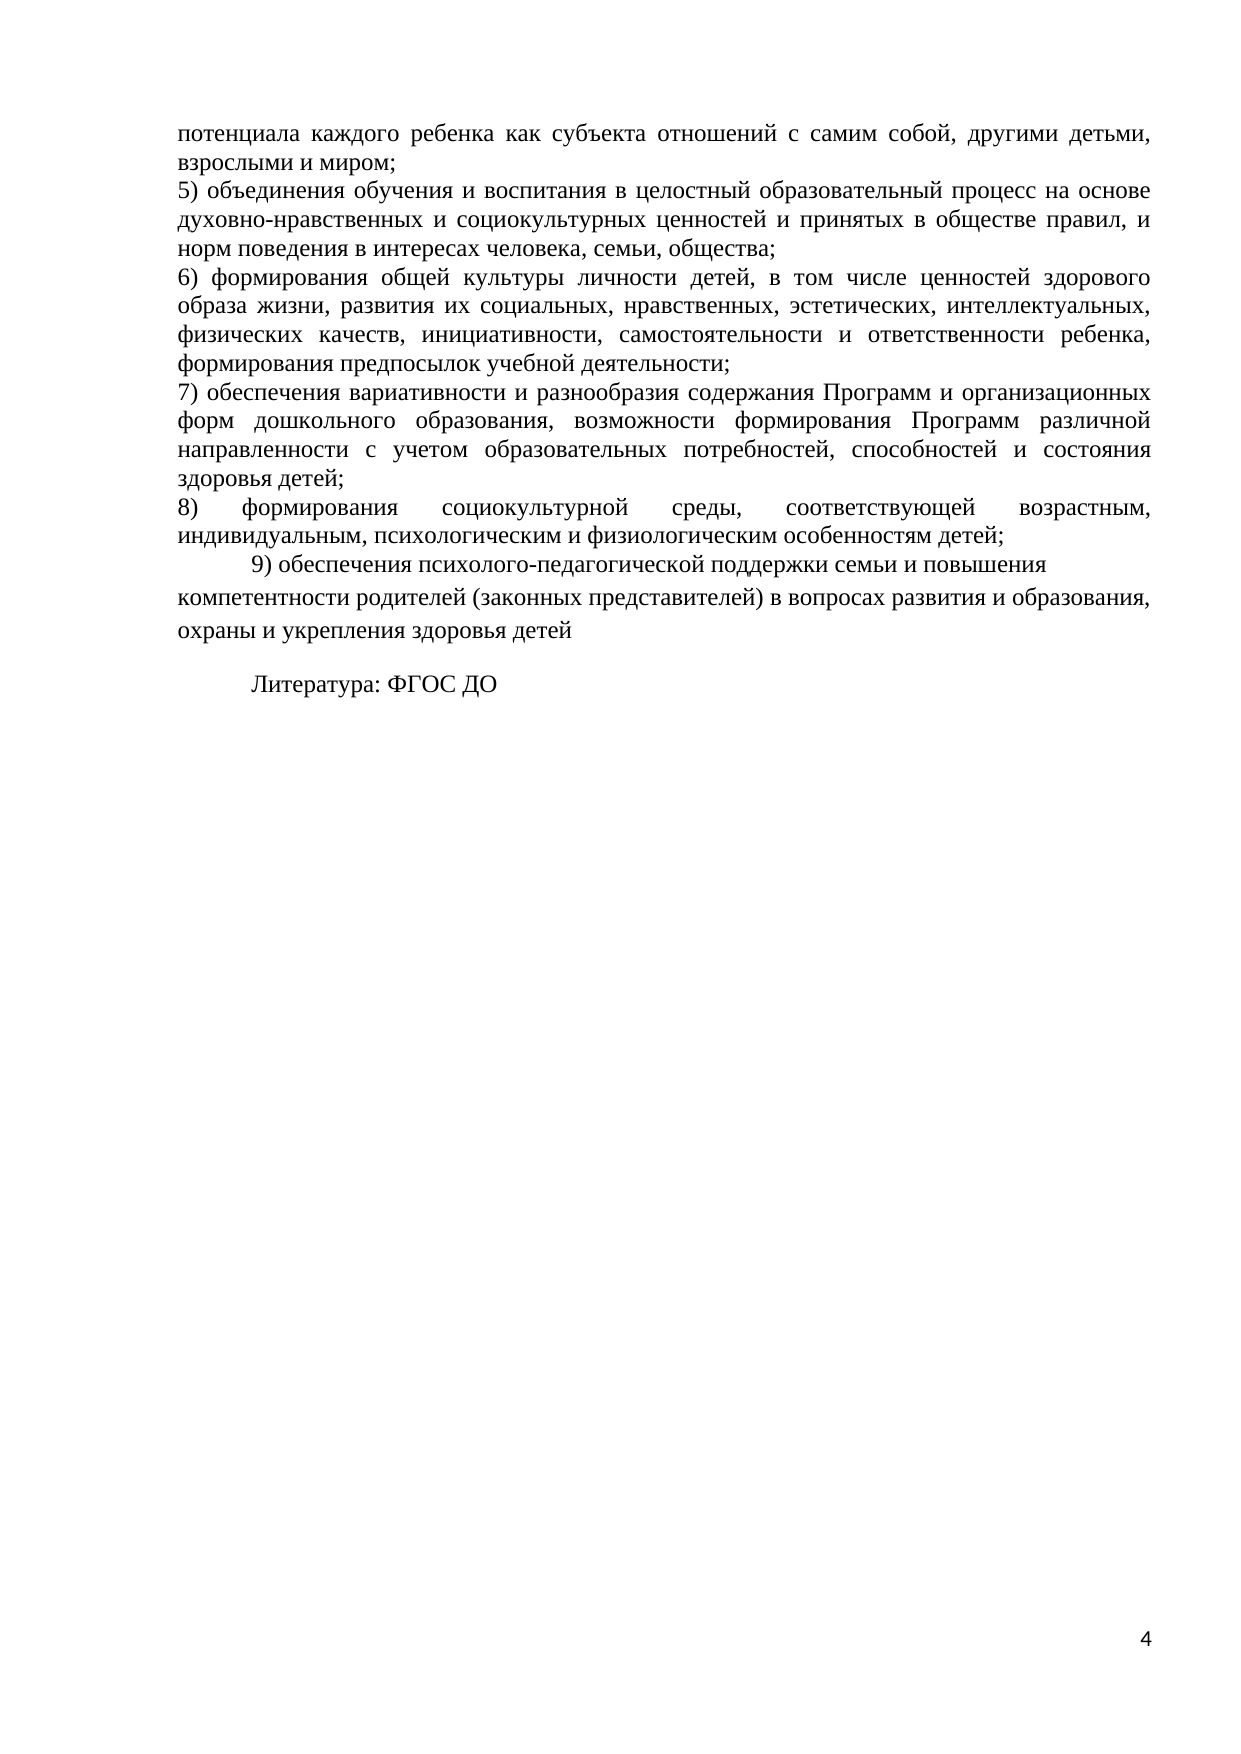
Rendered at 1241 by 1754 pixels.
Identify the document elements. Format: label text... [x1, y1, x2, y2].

text 6) формирования общей культуры личности детей, в том числе ценностей здорового образа жизни, развития их социальных, нравственных, эстетических, интеллектуальных, физических качеств, инициативности, самостоятельности и ответственности ребенка, формирования предпосылок учебной деятельности; [177, 262, 1152, 377]
text 8) формирования социокультурной среды, соответствующей возрастным, индивидуальным, психологическим и физиологическим особенностям детей; [177, 492, 1152, 549]
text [177, 118, 1152, 176]
text 5) объединения обучения и воспитания в целостный образовательный процесс на основе духовно-нравственных и социокультурных ценностей и принятых в обществе правил, и норм поведения в интересах человека, семьи, общества; [177, 176, 1152, 262]
text 7) обеспечения вариативности и разнообразия содержания Программ и организационных форм дошкольного образования, возможности формирования Программ различной направленности с учетом образовательных потребностей, способностей и состояния здоровья детей; [177, 377, 1152, 492]
text Литература: ФГОС ДО [177, 669, 1152, 698]
text 9) обеспечения психолого-педагогической поддержки семьи и повышения компетентности родителей (законных представителей) в вопросах развития и образования, охраны и укрепления здоровья детей [177, 549, 1152, 644]
